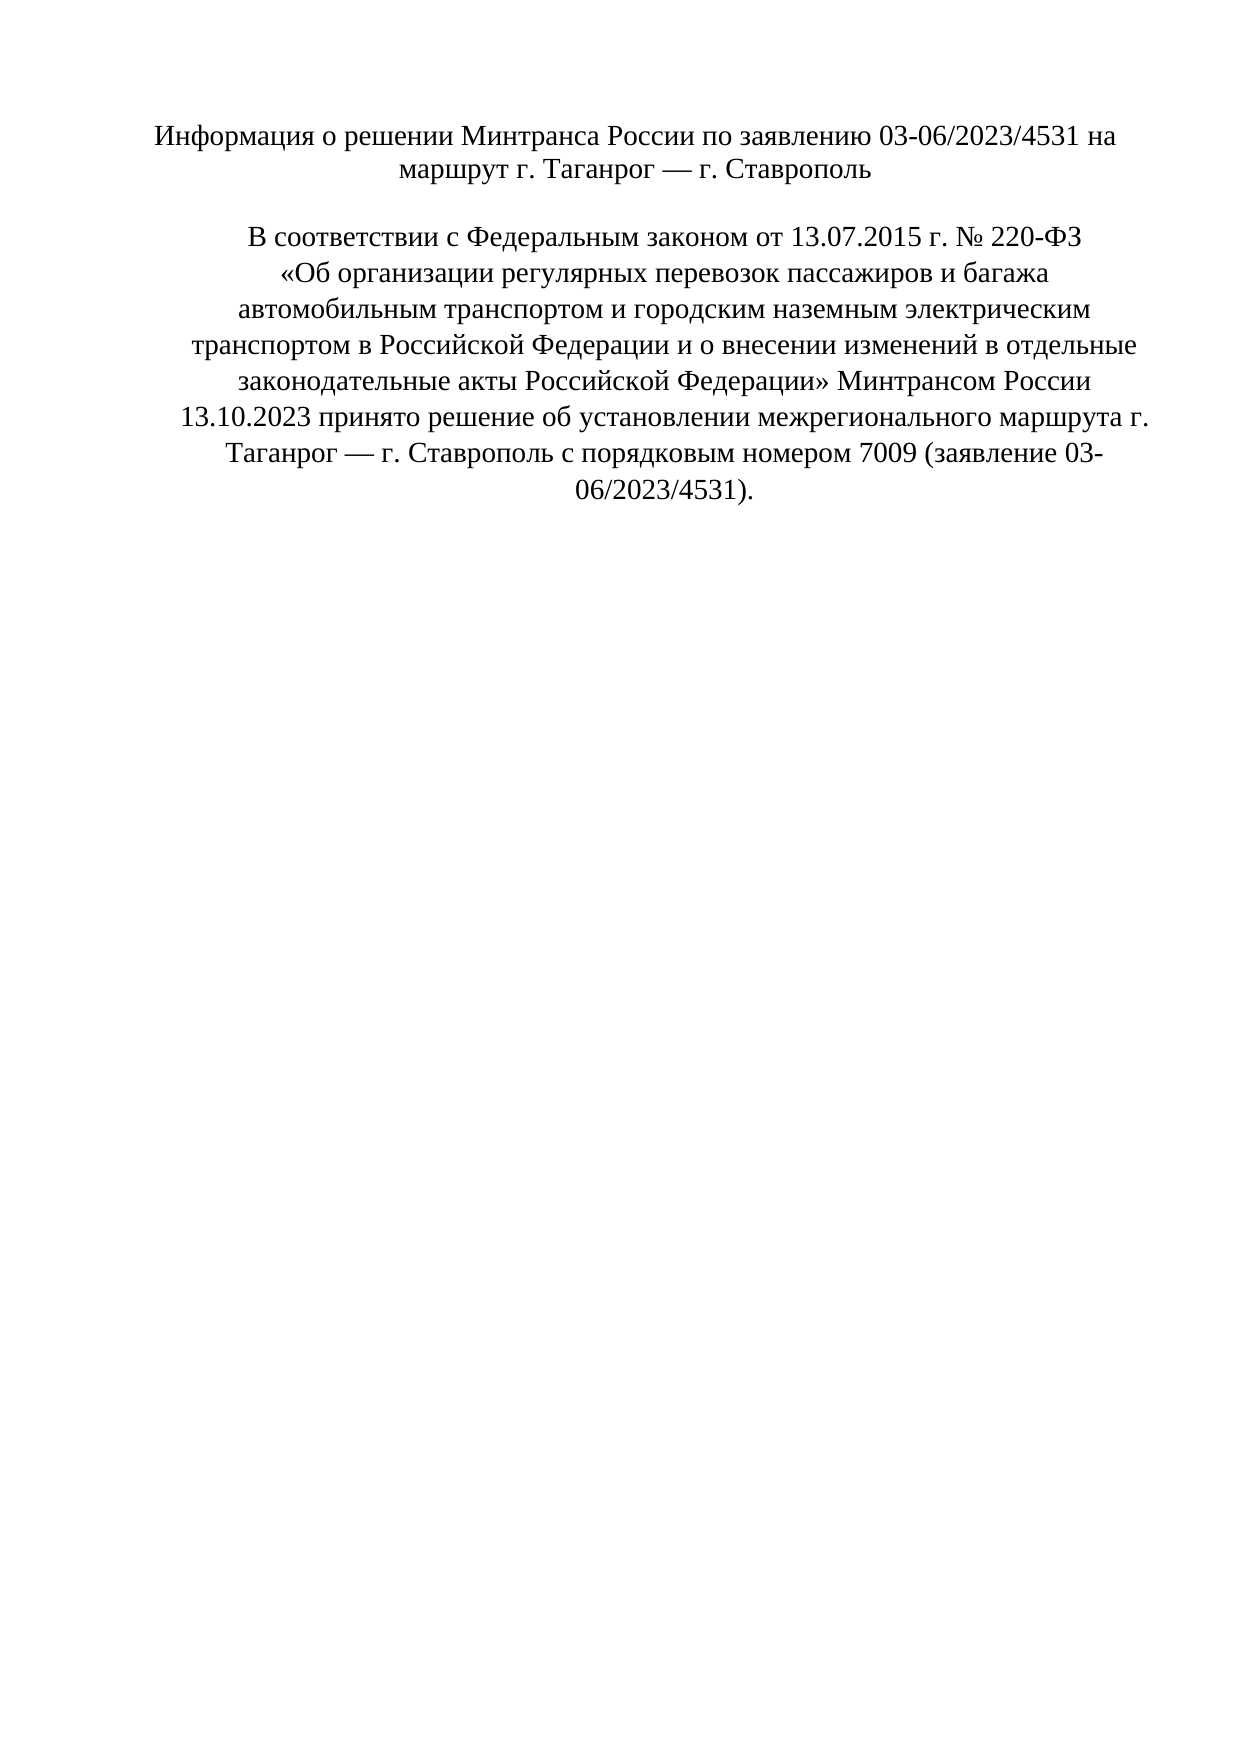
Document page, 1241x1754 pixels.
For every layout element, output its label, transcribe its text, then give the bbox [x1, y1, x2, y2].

text Информация о решении Минтранса России по заявлению 03-06/2023/4531 на маршрут г. Таганрог — г. Ставрополь [118, 118, 1152, 185]
text В соответствии с Федеральным законом от 13.07.2015 г. № 220-ФЗ «Об организации регулярных перевозок пассажиров и багажа автомобильным транспортом и городским наземным электрическим транспортом в Российской Федерации и о внесении изменений в отдельные законодательные акты Российской Федерации» Минтрансом России 13.10.2023 принято решение об установлении межрегионального маршрута г. Таганрог — г. Ставрополь с порядковым номером 7009 (заявление 03-06/2023/4531). [177, 219, 1152, 505]
